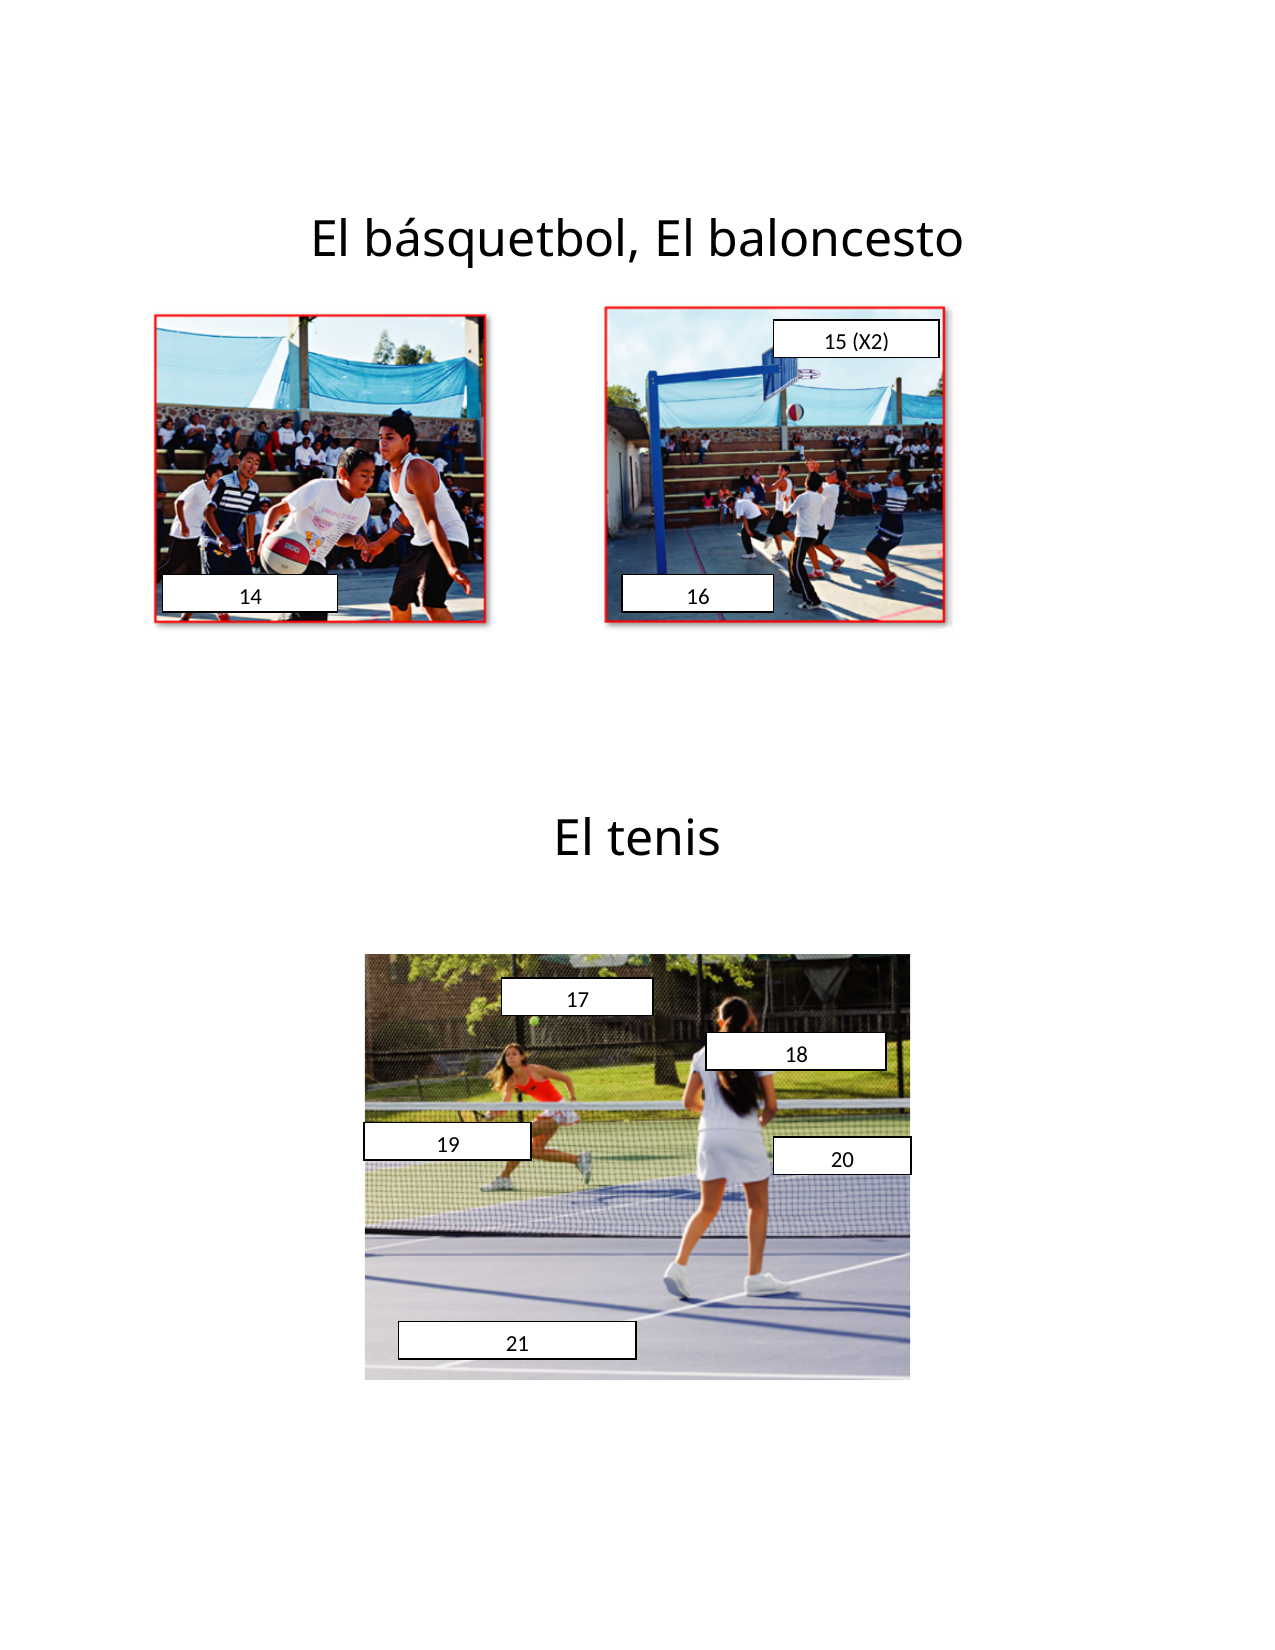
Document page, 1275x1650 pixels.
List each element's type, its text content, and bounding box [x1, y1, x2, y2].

picture [364, 954, 911, 1380]
text El tenis [150, 802, 1125, 870]
picture [150, 311, 496, 633]
text El básquetbol, El baloncesto [150, 203, 1125, 271]
picture [600, 302, 955, 633]
